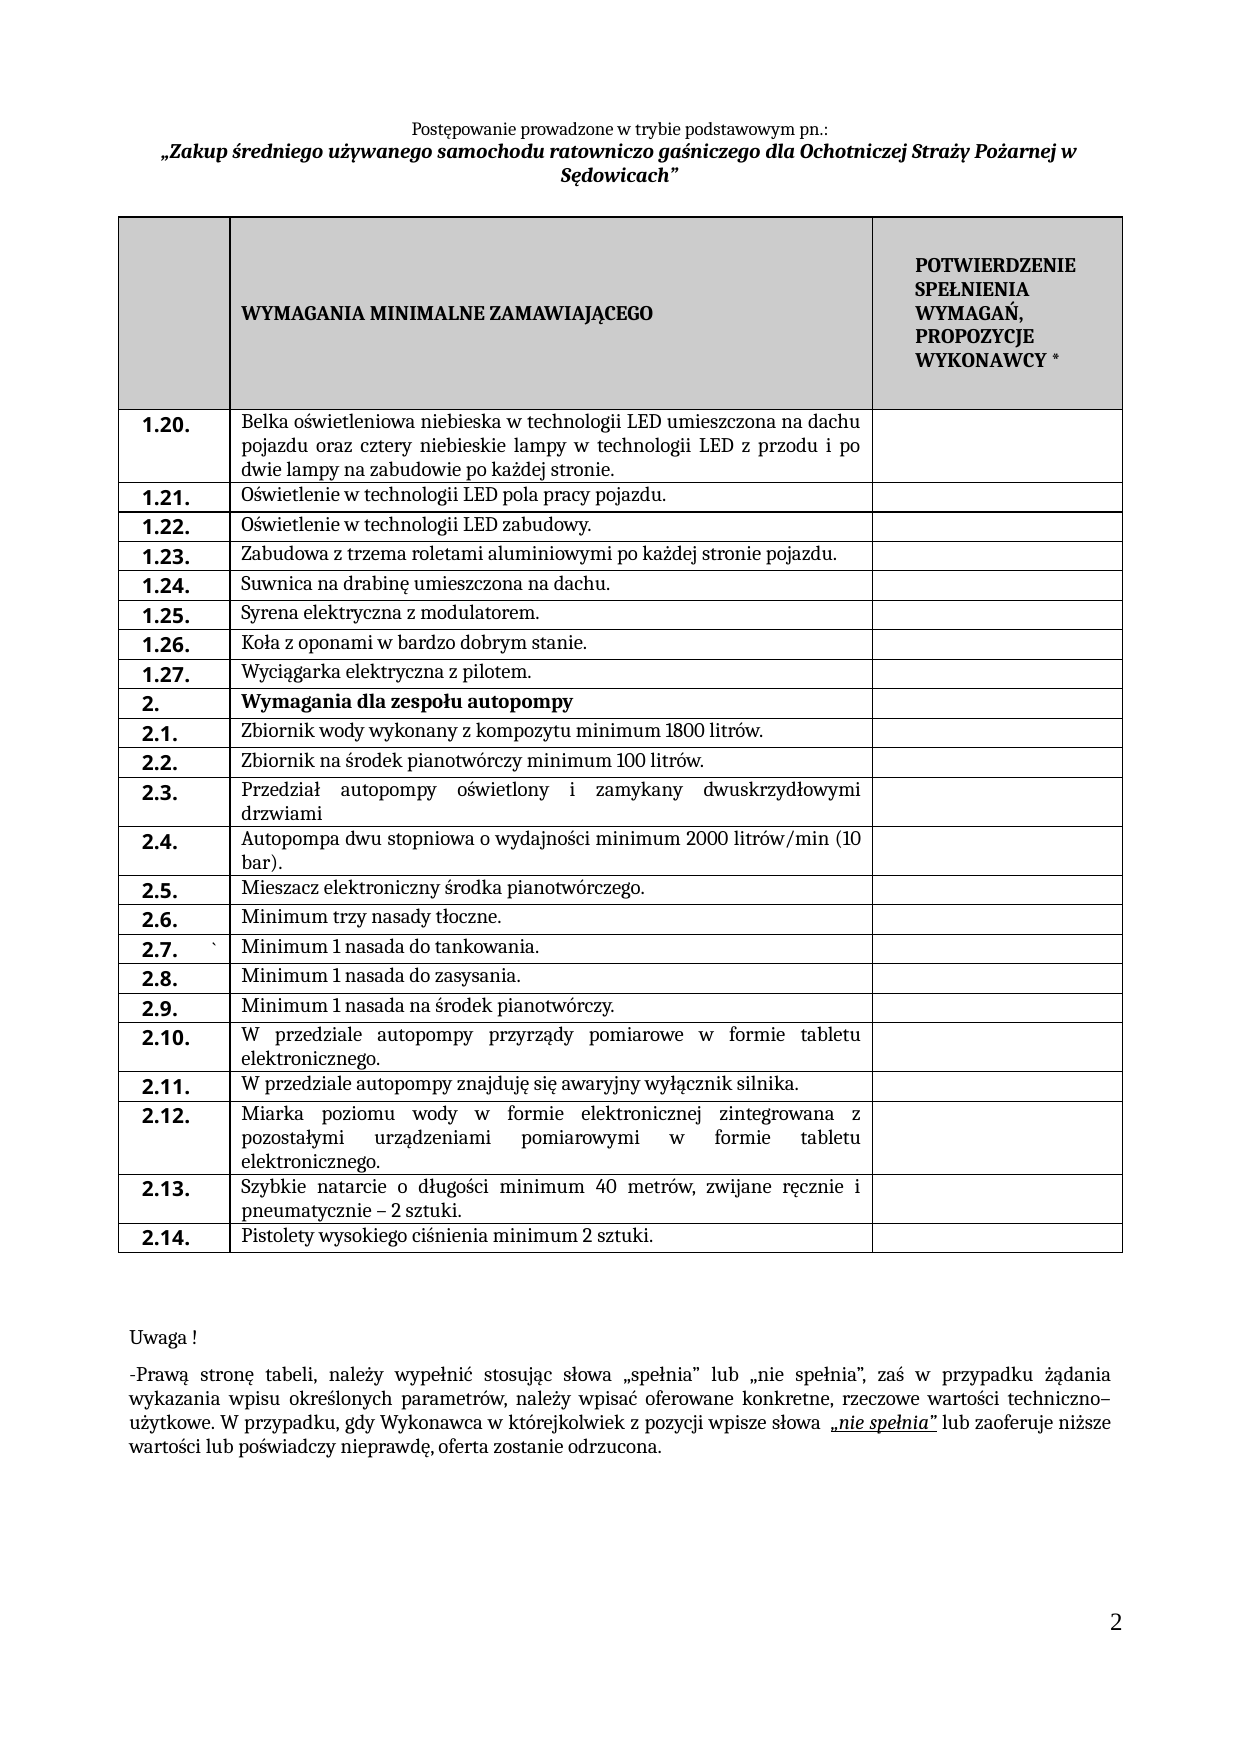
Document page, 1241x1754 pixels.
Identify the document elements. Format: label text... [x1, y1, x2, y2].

table_cell [873, 689, 1122, 718]
table_cell Wymagania dla zespołu autopompy [231, 689, 872, 718]
table_cell Belka oświetleniowa niebieska w technologii LED umieszczona na dachu pojazdu oraz cztery niebieskie lampy w technologii LED z przodu i po dwie lampy na zabudowie po każdej stronie. [231, 410, 872, 482]
table_cell Miarka poziomu wody w formie elektronicznej zintegrowana z pozostałymi urządzeniami pomiarowymi w formie tabletu elektronicznego. [231, 1102, 872, 1173]
table_cell [119, 876, 229, 904]
table_cell W przedziale autopompy znajduję się awaryjny wyłącznik silnika. [231, 1072, 872, 1101]
table_cell Minimum 1 nasada do zasysania. [231, 964, 872, 993]
table_cell [873, 601, 1122, 629]
table_cell ` [119, 935, 229, 963]
table_cell [873, 1175, 1122, 1222]
table_cell [873, 827, 1122, 875]
text -Prawą stronę tabeli, należy wypełnić stosując słowa „spełnia” lub „nie spełnia”, zaś w przypadku żądania wykazania wpisu określonych parametrów, należy wpisać oferowane konkretne, rzeczowe wartości techniczno–użytkowe. W przypadku, gdy Wykonawca w którejkolwiek z pozycji wpisze słowa „nie spełnia” lub zaoferuje niższe wartości lub poświadczy nieprawdę, oferta zostanie odrzucona. [129, 1362, 1111, 1458]
table_cell [873, 660, 1122, 688]
table_cell [873, 571, 1122, 600]
table_cell Zabudowa z trzema roletami aluminiowymi po każdej stronie pojazdu. [231, 542, 872, 570]
table_cell Minimum trzy nasady tłoczne. [231, 905, 872, 934]
table_cell Zbiornik na środek pianotwórczy minimum 100 litrów. [231, 748, 872, 777]
table_cell [119, 778, 229, 826]
table_cell [873, 410, 1122, 482]
table_cell [873, 905, 1122, 934]
table_cell [119, 689, 229, 718]
table_cell [119, 1102, 229, 1173]
table_cell [119, 1072, 229, 1101]
table_cell [873, 935, 1122, 963]
table_cell [873, 1072, 1122, 1101]
table_cell [119, 630, 229, 659]
table_cell [873, 778, 1122, 826]
table_cell [119, 994, 229, 1022]
table_cell [119, 1224, 229, 1252]
table_cell Szybkie natarcie o długości minimum 40 metrów, zwijane ręcznie i pneumatycznie – 2 sztuki. [231, 1175, 872, 1222]
table_cell [119, 827, 229, 875]
table_cell [119, 513, 229, 541]
table_cell [119, 1023, 229, 1071]
table_cell [119, 601, 229, 629]
table_cell [119, 1175, 229, 1222]
table_cell [119, 483, 229, 511]
table_cell [119, 719, 229, 747]
table_cell Wyciągarka elektryczna z pilotem. [231, 660, 872, 688]
table_cell [119, 542, 229, 570]
table_cell [873, 1023, 1122, 1071]
table_cell [119, 571, 229, 600]
table_cell W przedziale autopompy przyrządy pomiarowe w formie tabletu elektronicznego. [231, 1023, 872, 1071]
table_cell Przedział autopompy oświetlony i zamykany dwuskrzydłowymi drzwiami [231, 778, 872, 826]
table_cell Syrena elektryczna z modulatorem. [231, 601, 872, 629]
table_cell [119, 410, 229, 482]
table_cell [873, 630, 1122, 659]
table_cell [119, 748, 229, 777]
table_cell Minimum 1 nasada do tankowania. [231, 935, 872, 963]
table_cell Koła z oponami w bardzo dobrym stanie. [231, 630, 872, 659]
table_cell Suwnica na drabinę umieszczona na dachu. [231, 571, 872, 600]
table_cell Oświetlenie w technologii LED pola pracy pojazdu. [231, 483, 872, 511]
table_cell [873, 542, 1122, 570]
table_cell [873, 748, 1122, 777]
table_cell [873, 719, 1122, 747]
table_cell [873, 483, 1122, 511]
table_cell [873, 876, 1122, 904]
table_cell [119, 905, 229, 934]
table_cell Oświetlenie w technologii LED zabudowy. [231, 513, 872, 541]
table_cell [873, 1102, 1122, 1173]
table_cell [873, 513, 1122, 541]
table_cell [873, 1224, 1122, 1252]
table_cell [873, 994, 1122, 1022]
table_cell Pistolety wysokiego ciśnienia minimum 2 sztuki. [231, 1224, 872, 1252]
text Uwaga ! [129, 1326, 1122, 1350]
table_cell Minimum 1 nasada na środek pianotwórczy. [231, 994, 872, 1022]
table_cell Zbiornik wody wykonany z kompozytu minimum 1800 litrów. [231, 719, 872, 747]
table_header POTWIERDZENIE SPEŁNIENIA WYMAGAŃ, PROPOZYCJE WYKONAWCY * [873, 218, 1122, 409]
table_cell Autopompa dwu stopniowa o wydajności minimum 2000 litrów/min (10 bar). [231, 827, 872, 875]
table_header WYMAGANIA MINIMALNE ZAMAWIAJĄCEGO [231, 218, 872, 409]
table_cell [873, 964, 1122, 993]
table_cell Mieszacz elektroniczny środka pianotwórczego. [231, 876, 872, 904]
table_cell [119, 660, 229, 688]
table_cell [119, 964, 229, 993]
table_header [119, 218, 229, 409]
